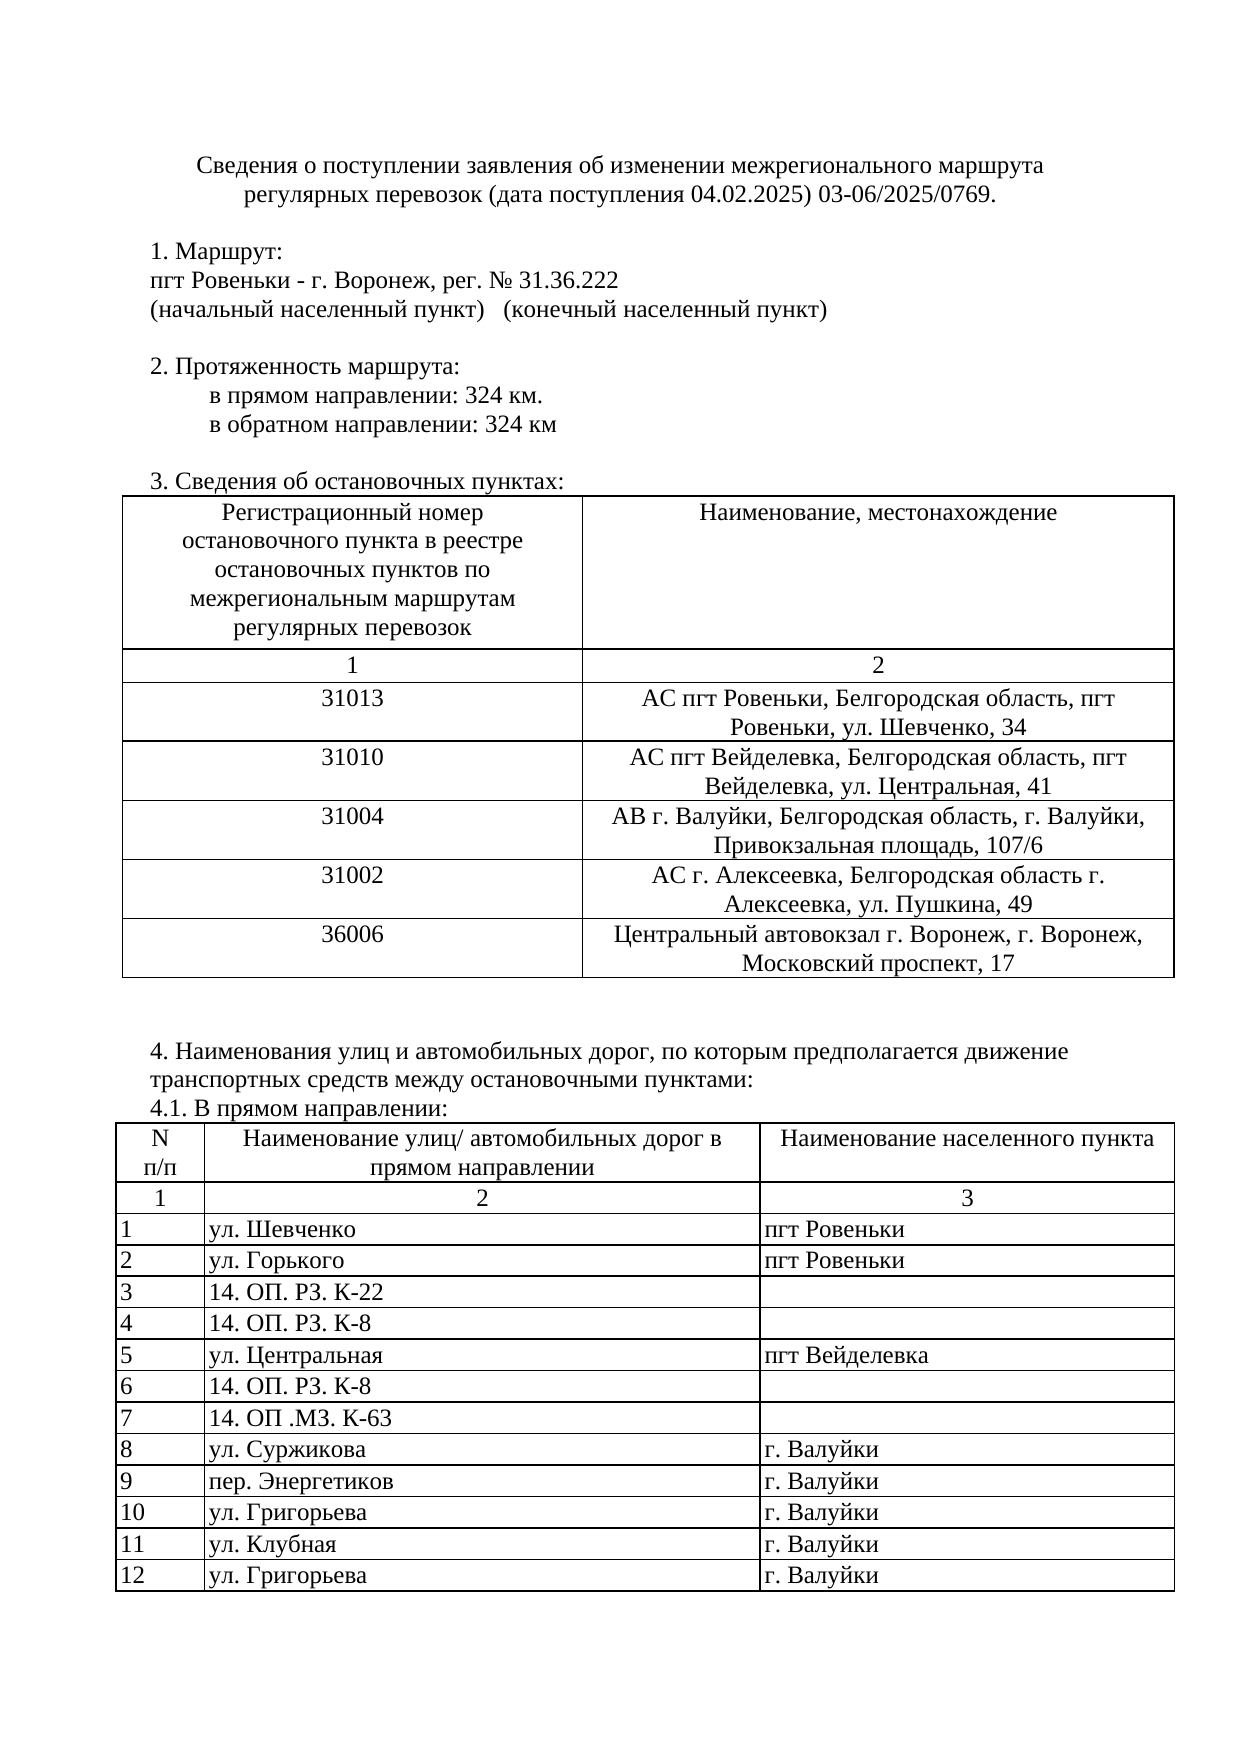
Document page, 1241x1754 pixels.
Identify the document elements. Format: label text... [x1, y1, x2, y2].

text 3. Сведения об остановочных пунктах: [150, 466, 1090, 495]
table_cell Центральный автовокзал г. Воронеж, г. Воронеж, Московский проспект, 17 [583, 919, 1173, 977]
table_cell г. Валуйки [761, 1466, 1174, 1496]
table_cell 2 [583, 650, 1173, 681]
table_cell 3 [117, 1277, 204, 1307]
table_header Наименование населенного пункта [761, 1124, 1174, 1181]
text (начальный населенный пункт) (конечный населенный пункт) [150, 294, 1090, 322]
table_cell ул. Центральная [205, 1340, 759, 1370]
table_cell 6 [117, 1371, 204, 1401]
table_cell 12 [117, 1560, 204, 1590]
table_cell 1 [123, 650, 582, 681]
table_cell 14. ОП. РЗ. К-8 [205, 1308, 759, 1338]
table_cell АВ г. Валуйки, Белгородская область, г. Валуйки, Привокзальная площадь, 107/6 [583, 801, 1173, 858]
table_cell [761, 1277, 1174, 1307]
table_cell г. Валуйки [761, 1529, 1174, 1558]
table_cell ул. Шевченко [205, 1214, 759, 1244]
table_cell 1 [117, 1214, 204, 1244]
text в прямом направлении: 324 км. [150, 380, 1090, 409]
table_cell ул. Григорьева [205, 1497, 759, 1527]
table_cell 31010 [123, 742, 582, 799]
table_cell 14. ОП .МЗ. К-63 [205, 1403, 759, 1433]
table_cell 2 [117, 1246, 204, 1275]
table_cell ул. Горького [205, 1246, 759, 1275]
table_cell пгт Ровеньки [761, 1246, 1174, 1275]
text 4.1. В прямом направлении: [150, 1093, 1090, 1122]
table_header Регистрационный номер остановочного пункта в реестре остановочных пунктов по межрегиональным маршрутам регулярных перевозок [123, 497, 582, 648]
table_cell 7 [117, 1403, 204, 1433]
text в обратном направлении: 324 км [150, 409, 1090, 437]
table_cell ул. Григорьева [205, 1560, 759, 1590]
table_cell 4 [117, 1308, 204, 1338]
text Сведения о поступлении заявления об изменении межрегионального маршрута регулярных перевозок (дата поступления 04.02.2025) 03-06/2025/0769. [150, 150, 1090, 207]
table_cell 10 [117, 1497, 204, 1527]
table_cell 1 [117, 1183, 204, 1212]
text 1. Маршрут: [150, 236, 1090, 265]
table_cell ул. Суржикова [205, 1434, 759, 1464]
table_cell [761, 1308, 1174, 1338]
table_header Наименование улиц/ автомобильных дорог в прямом направлении [205, 1124, 759, 1181]
text 2. Протяженность маршрута: [150, 351, 1090, 380]
table_cell [761, 1403, 1174, 1433]
table_cell 11 [117, 1529, 204, 1558]
table_cell АС пгт Вейделевка, Белгородская область, пгт Вейделевка, ул. Центральная, 41 [583, 742, 1173, 799]
text пгт Ровеньки - г. Воронеж, рег. № 31.36.222 [150, 265, 1090, 294]
text 4. Наименования улиц и автомобильных дорог, по которым предполагается движение транспортных средств между остановочными пунктами: [150, 1036, 1090, 1093]
table_cell 8 [117, 1434, 204, 1464]
table_header Наименование, местонахождение [583, 497, 1173, 648]
table_cell 9 [117, 1466, 204, 1496]
table_header N п/п [117, 1124, 204, 1181]
table_cell 36006 [123, 919, 582, 977]
table_cell пер. Энергетиков [205, 1466, 759, 1496]
table_cell пгт Вейделевка [761, 1340, 1174, 1370]
table_cell 14. ОП. РЗ. К-8 [205, 1371, 759, 1401]
table_cell 2 [205, 1183, 759, 1212]
table_cell [761, 1371, 1174, 1401]
table_cell 31002 [123, 860, 582, 918]
table_cell г. Валуйки [761, 1434, 1174, 1464]
table_cell 14. ОП. РЗ. К-22 [205, 1277, 759, 1307]
table_cell АС пгт Ровеньки, Белгородская область, пгт Ровеньки, ул. Шевченко, 34 [583, 683, 1173, 740]
table_cell 3 [761, 1183, 1174, 1212]
table_cell г. Валуйки [761, 1497, 1174, 1527]
table_cell АС г. Алексеевка, Белгородская область г. Алексеевка, ул. Пушкина, 49 [583, 860, 1173, 918]
table_cell 31004 [123, 801, 582, 858]
table_cell г. Валуйки [761, 1560, 1174, 1590]
table_cell пгт Ровеньки [761, 1214, 1174, 1244]
table_cell 31013 [123, 683, 582, 740]
table_cell ул. Клубная [205, 1529, 759, 1558]
table_cell 5 [117, 1340, 204, 1370]
